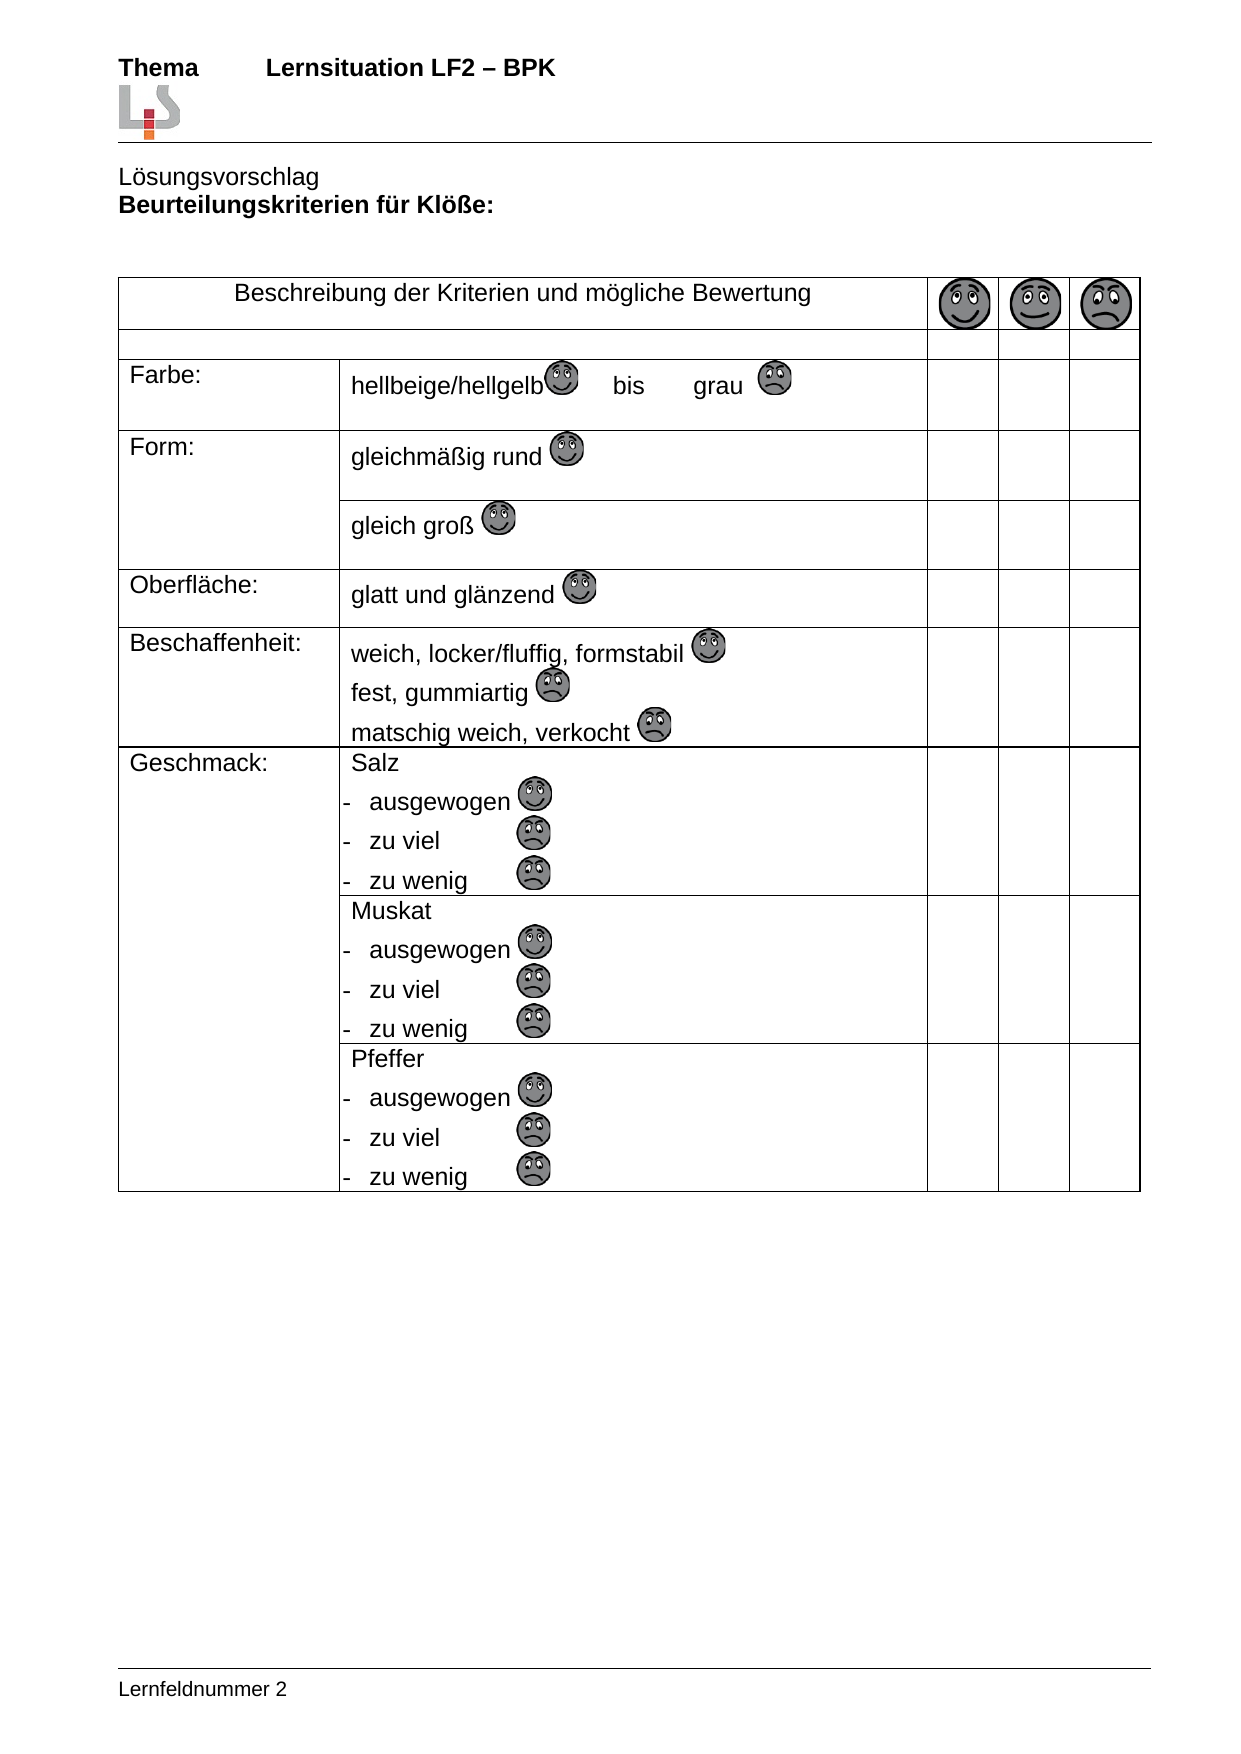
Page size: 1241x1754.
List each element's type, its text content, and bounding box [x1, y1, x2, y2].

table_cell [999, 360, 1069, 430]
picture [516, 1003, 551, 1038]
text Beurteilungskriterien für Klöße: [118, 191, 1152, 219]
table_cell [999, 501, 1069, 569]
table_header [991, 278, 998, 329]
picture [549, 431, 584, 466]
table_cell gleichmäßig rund [340, 431, 927, 499]
table_cell [928, 748, 998, 895]
table_cell [928, 570, 998, 627]
table_cell [928, 1044, 998, 1191]
table_cell [999, 570, 1069, 627]
table_cell [1070, 748, 1139, 895]
table_header [1132, 278, 1139, 329]
table_cell [928, 896, 998, 1043]
table_header Beschreibung der Kriterien und mögliche Bewertung [119, 278, 927, 329]
table_cell [999, 330, 1069, 359]
table_cell [999, 1044, 1069, 1191]
table_cell [1070, 431, 1139, 499]
table_header [999, 278, 1009, 329]
table_cell [1070, 360, 1139, 430]
table_cell [1070, 896, 1139, 1043]
picture [562, 569, 597, 604]
picture [1080, 277, 1132, 330]
picture [481, 500, 516, 535]
table_cell Beschaffenheit: [119, 628, 339, 746]
picture [516, 1151, 551, 1186]
table_cell hellbeige/hellgelb bis grau [340, 360, 927, 430]
table_cell Geschmack: [119, 748, 339, 1191]
table_cell gleich groß [340, 501, 927, 569]
table_cell [1070, 330, 1139, 359]
picture [544, 360, 579, 395]
table_cell [928, 360, 998, 430]
table_cell [928, 431, 998, 499]
table_cell [1070, 1044, 1139, 1191]
table_cell Salz ausgewogen zu viel zu wenig [340, 748, 927, 895]
table_cell Muskat ausgewogen zu viel zu wenig [340, 896, 927, 1043]
table_cell [1070, 501, 1139, 569]
picture [517, 924, 552, 959]
picture [516, 1112, 551, 1147]
table_header [928, 278, 938, 329]
picture [757, 360, 792, 395]
table_cell [119, 330, 927, 359]
table_cell Farbe: [119, 360, 339, 430]
picture [517, 776, 552, 811]
table_cell [928, 330, 998, 359]
table_cell [999, 431, 1069, 499]
table_cell [999, 628, 1069, 746]
picture [516, 815, 551, 850]
table_cell Form: [119, 431, 339, 569]
picture [516, 855, 551, 890]
table_cell [999, 748, 1069, 895]
table_cell glatt und glänzend [340, 570, 927, 627]
picture [535, 667, 570, 702]
table_cell [999, 896, 1069, 1043]
picture [516, 963, 551, 998]
table_cell [928, 628, 998, 746]
picture [938, 277, 991, 330]
picture [118, 81, 180, 140]
table_cell [1070, 570, 1139, 627]
picture [691, 628, 726, 663]
table_cell Pfeffer ausgewogen zu viel zu wenig [340, 1044, 927, 1191]
table_header [1070, 278, 1080, 329]
picture [517, 1072, 552, 1107]
picture [1009, 277, 1062, 330]
picture [637, 707, 672, 742]
table_cell [928, 501, 998, 569]
text Lösungsvorschlag [118, 162, 1152, 191]
table_header [1062, 278, 1069, 329]
table_cell weich, locker/fluffig, formstabil fest, gummiartig matschig weich, verkocht [340, 628, 927, 746]
table_cell [1070, 628, 1139, 746]
table_cell Oberfläche: [119, 570, 339, 627]
